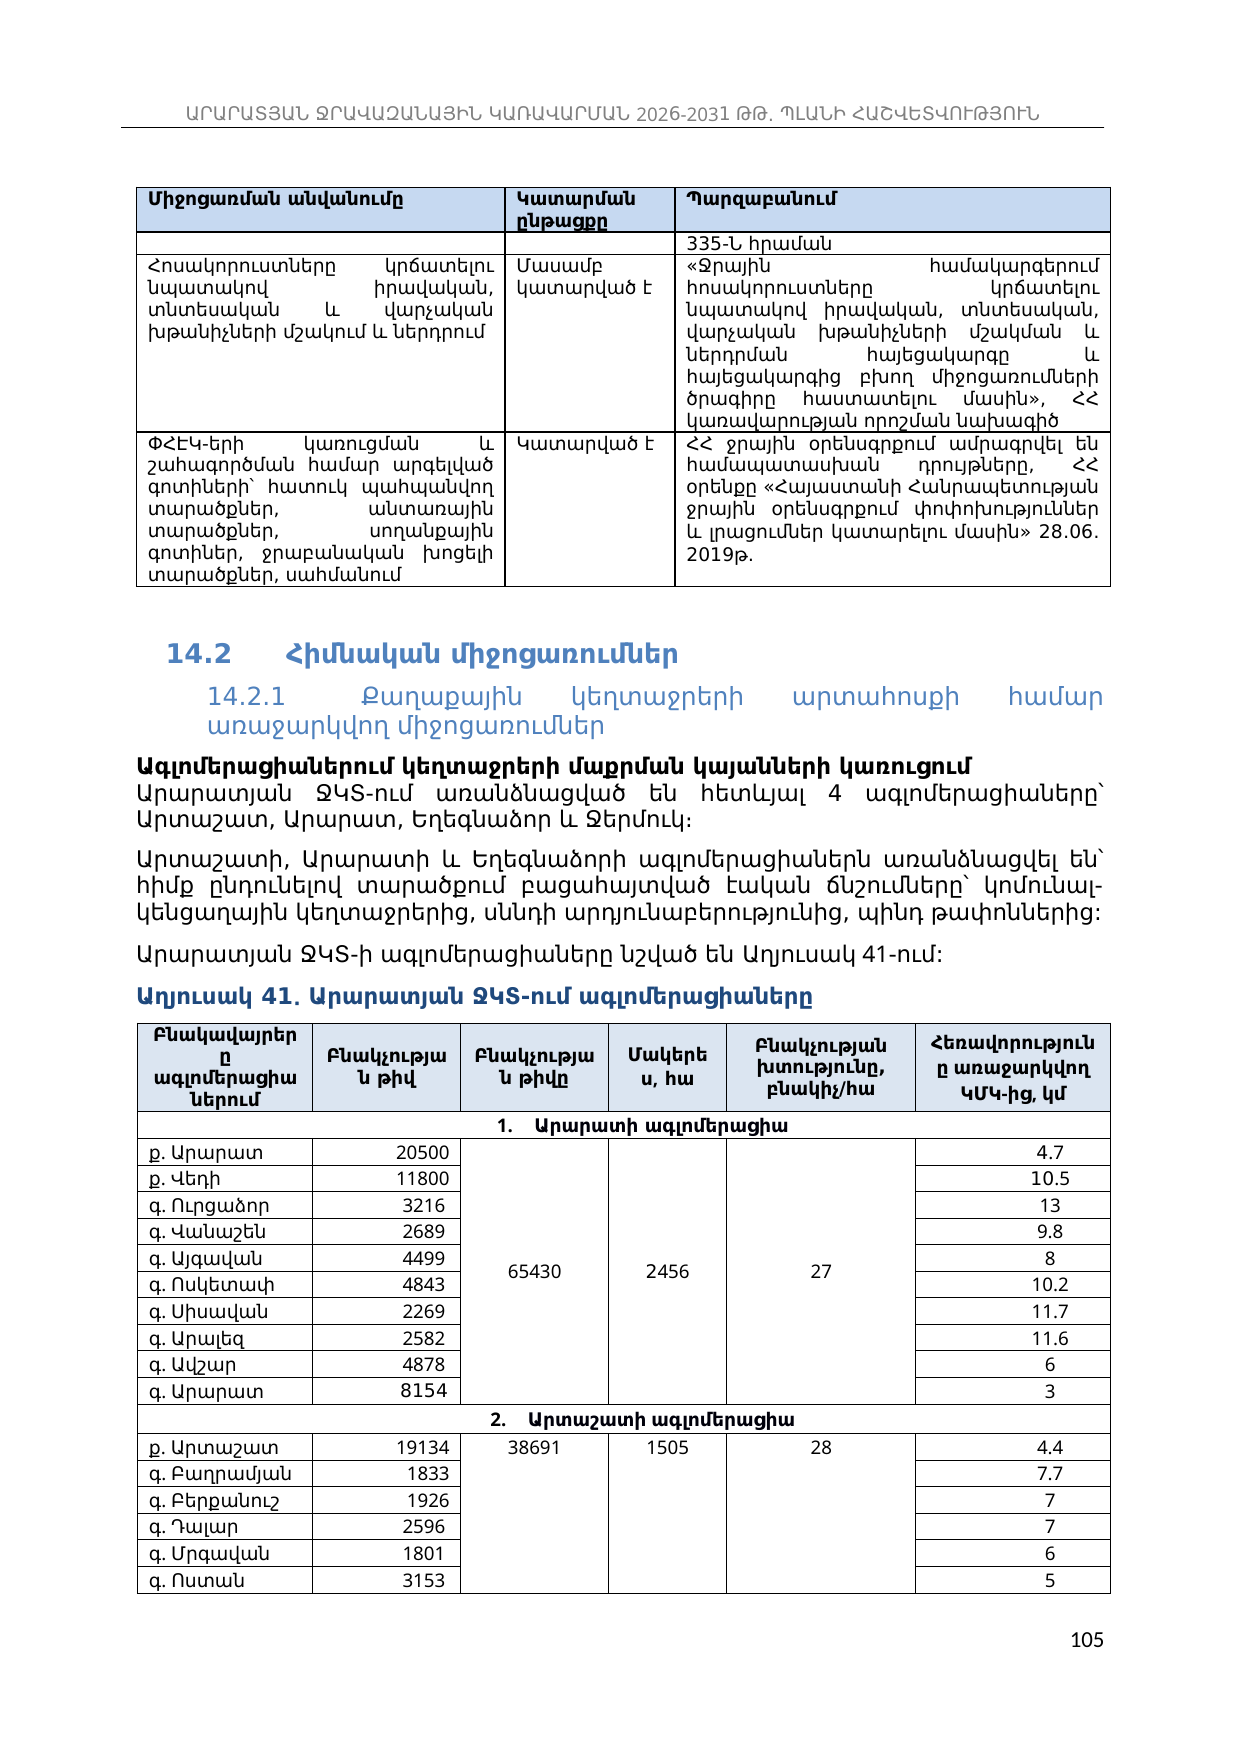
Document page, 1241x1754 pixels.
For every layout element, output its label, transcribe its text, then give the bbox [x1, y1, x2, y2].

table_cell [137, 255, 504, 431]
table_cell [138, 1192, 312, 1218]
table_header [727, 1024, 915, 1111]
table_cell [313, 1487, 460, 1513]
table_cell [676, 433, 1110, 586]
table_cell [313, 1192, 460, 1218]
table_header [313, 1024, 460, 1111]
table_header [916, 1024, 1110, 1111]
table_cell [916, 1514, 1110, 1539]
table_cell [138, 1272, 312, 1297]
text Ագլոմերացիաներում կեղտաջրերի մաքրման կայանների կառուցում [136, 753, 1104, 780]
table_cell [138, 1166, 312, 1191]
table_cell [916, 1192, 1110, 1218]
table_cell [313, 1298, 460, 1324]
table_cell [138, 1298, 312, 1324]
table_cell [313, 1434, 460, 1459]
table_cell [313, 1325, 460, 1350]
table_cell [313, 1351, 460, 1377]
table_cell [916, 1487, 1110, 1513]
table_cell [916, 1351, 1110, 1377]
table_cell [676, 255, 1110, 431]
text Աղյուսակ 42․ Արարատյան ՋԿՏ-ում ագլոմերացիաները [136, 982, 1104, 1010]
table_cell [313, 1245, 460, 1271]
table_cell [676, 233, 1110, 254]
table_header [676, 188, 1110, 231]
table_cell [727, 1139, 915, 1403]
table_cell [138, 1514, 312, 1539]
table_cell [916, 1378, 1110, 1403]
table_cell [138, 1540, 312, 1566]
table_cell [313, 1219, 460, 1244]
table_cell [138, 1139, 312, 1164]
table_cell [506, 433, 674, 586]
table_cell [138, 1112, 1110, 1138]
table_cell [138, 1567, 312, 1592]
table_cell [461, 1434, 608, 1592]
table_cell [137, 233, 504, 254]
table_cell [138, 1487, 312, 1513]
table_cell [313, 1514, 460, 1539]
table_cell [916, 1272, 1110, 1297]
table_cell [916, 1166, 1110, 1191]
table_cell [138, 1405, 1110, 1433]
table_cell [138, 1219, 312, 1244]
subtitle Հիմնական միջոցառումներ [165, 638, 1104, 670]
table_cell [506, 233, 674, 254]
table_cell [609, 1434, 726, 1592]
subtitle Քաղաքային կեղտաջրերի արտահոսքի համար առաջարկվող միջոցառումներ [207, 682, 1104, 741]
text Արտաշատի, Արարատի և Եղեգնաձորի ագլոմերացիաներն առանձնացվել են՝ հիմք ընդունելով տարածքում բացահայտված էական ճնշումները՝ կոմունալ-կենցաղային կեղտաջրերից, սննդի արդյունաբերությունից, պինդ թափոններից: [136, 846, 1104, 926]
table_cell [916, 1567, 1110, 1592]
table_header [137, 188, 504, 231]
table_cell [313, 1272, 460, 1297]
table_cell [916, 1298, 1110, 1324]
text Արարատյան ՋԿՏ-ում առանձնացված են հետևյալ 4 ագլոմերացիաները՝ Արտաշատ, Արարատ, Եղեգնաձոր և Ջերմուկ։ [136, 780, 1104, 833]
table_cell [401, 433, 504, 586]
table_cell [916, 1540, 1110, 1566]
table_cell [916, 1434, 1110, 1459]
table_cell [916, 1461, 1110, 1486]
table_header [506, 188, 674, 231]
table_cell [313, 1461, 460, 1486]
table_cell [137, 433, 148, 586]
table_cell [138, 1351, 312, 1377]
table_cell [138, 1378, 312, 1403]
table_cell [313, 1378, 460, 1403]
text Արարատյան ՋԿՏ-ի ագլոմերացիաները նշված են Աղյուսակ 42-ում: [136, 938, 1104, 969]
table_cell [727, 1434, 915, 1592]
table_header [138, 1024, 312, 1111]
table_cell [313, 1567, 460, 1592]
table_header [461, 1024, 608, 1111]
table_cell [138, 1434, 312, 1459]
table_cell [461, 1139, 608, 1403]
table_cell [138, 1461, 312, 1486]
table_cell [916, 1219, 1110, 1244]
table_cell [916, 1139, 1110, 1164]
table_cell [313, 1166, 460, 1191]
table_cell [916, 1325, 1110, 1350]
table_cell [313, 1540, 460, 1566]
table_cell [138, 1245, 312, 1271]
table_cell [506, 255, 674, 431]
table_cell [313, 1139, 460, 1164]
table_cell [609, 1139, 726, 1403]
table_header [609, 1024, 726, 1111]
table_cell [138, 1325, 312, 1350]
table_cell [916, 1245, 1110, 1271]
